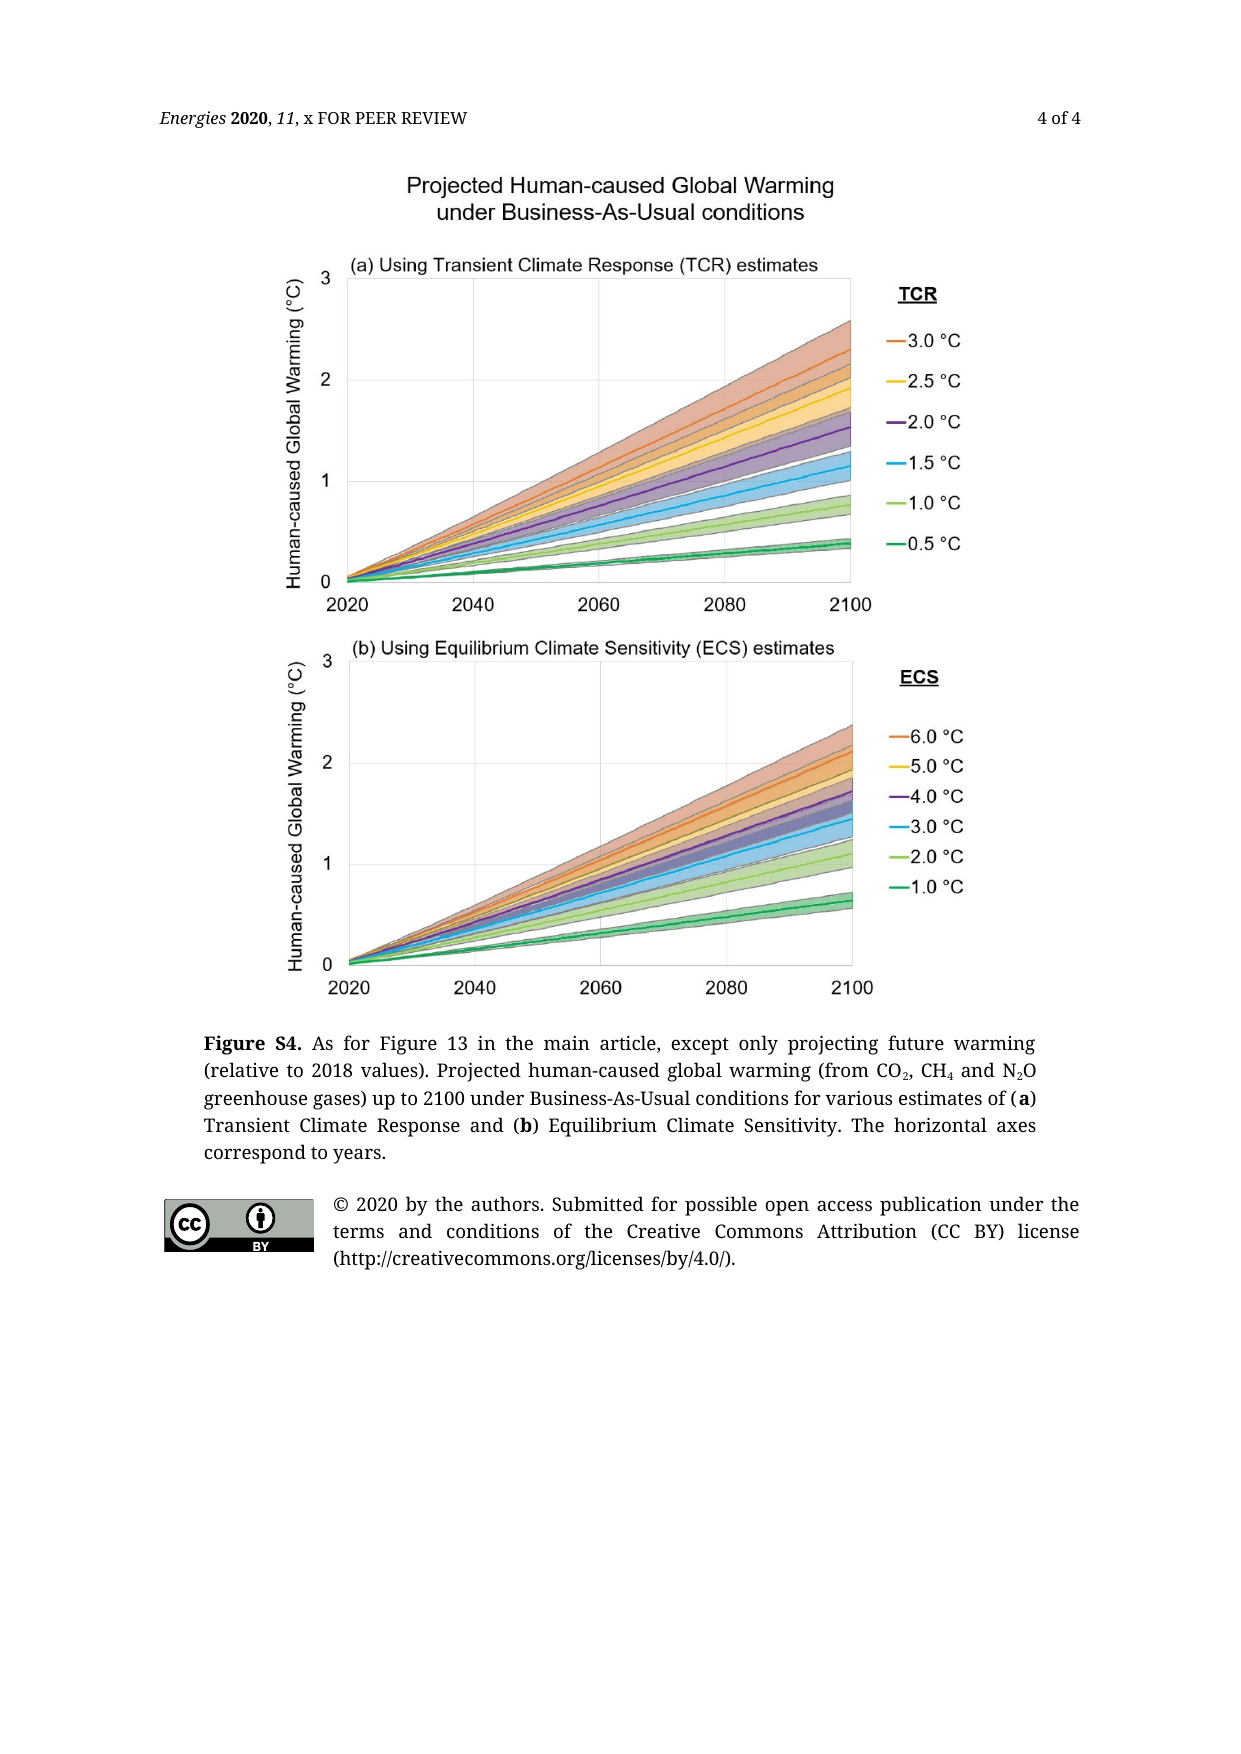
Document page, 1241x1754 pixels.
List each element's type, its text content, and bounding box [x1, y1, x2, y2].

text Figure S4. As for Figure 13 in the main article, except only projecting future warming (relative to 2018 values). Projected human-caused global warming (from CO2, CH4 and N2O greenhouse gases) up to 2100 under Business-As-Usual conditions for various estimates of (a) Transient Climate Response and (b) Equilibrium Climate Sensitivity. The horizontal axes correspond to years. [204, 1029, 1036, 1164]
picture [266, 167, 975, 1005]
text © 2020 by the authors. Submitted for possible open access publication under the terms and conditions of the Creative Commons Attribution (CC BY) license (http://creativecommons.org/licenses/by/4.0/). [159, 1189, 1081, 1271]
